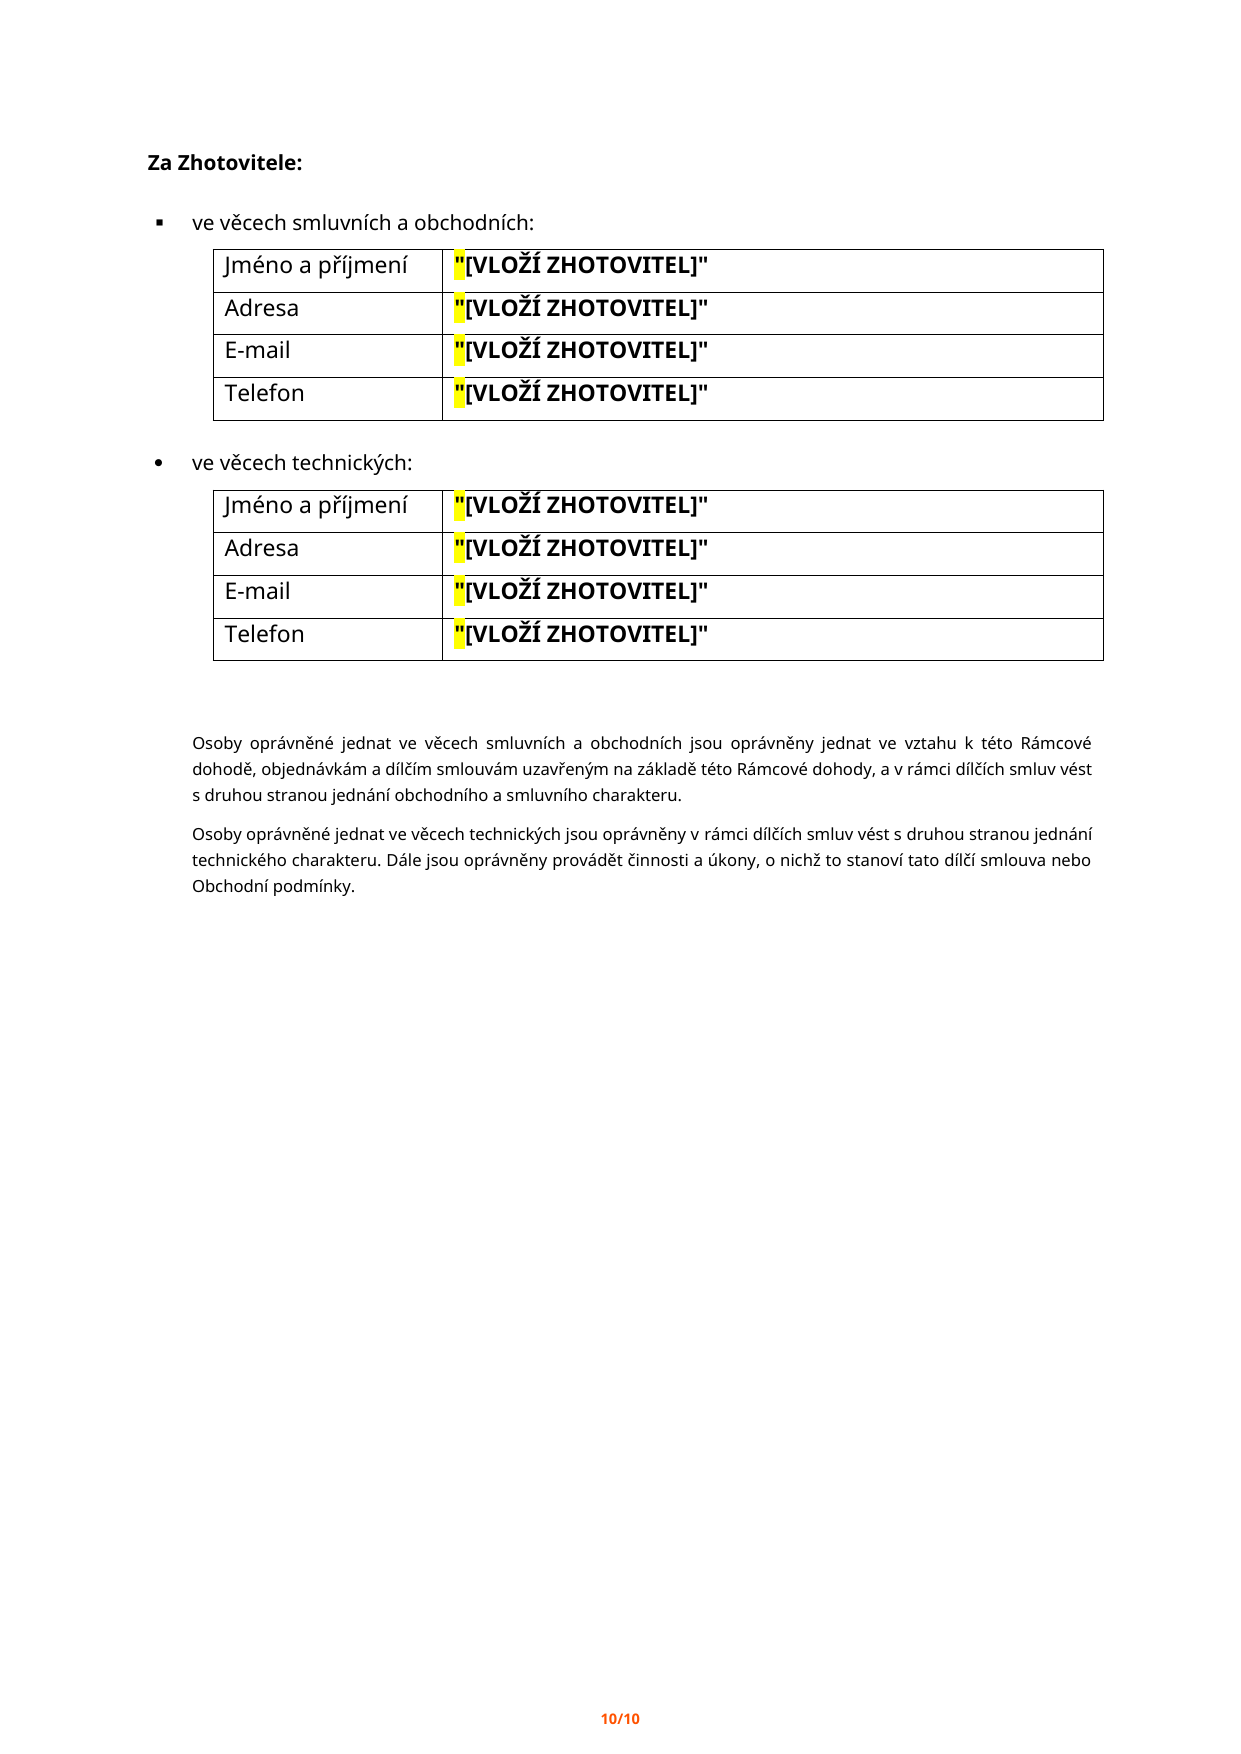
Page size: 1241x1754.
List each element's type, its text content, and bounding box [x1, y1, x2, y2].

table_cell E-mail [214, 576, 442, 618]
table_cell Telefon [214, 619, 442, 660]
text Osoby oprávněné jednat ve věcech smluvních a obchodních jsou oprávněny jednat ve vztahu k této Rámcové dohodě, objednávkám a dílčím smlouvám uzavřeným na základě této Rámcové dohody, a v rámci dílčích smluv vést s druhou stranou jednání obchodního a smluvního charakteru. [192, 732, 1093, 806]
table_cell [443, 335, 1103, 377]
table_header [443, 250, 1103, 292]
text Za Zhotovitele: [148, 148, 1093, 176]
table_cell [443, 619, 1103, 660]
table_cell Adresa [214, 293, 442, 334]
table_cell [443, 576, 1103, 618]
table_cell [443, 293, 1103, 334]
list ve věcech technických: [155, 446, 1093, 477]
table_cell [443, 378, 1103, 420]
table_header Jméno a příjmení [214, 250, 442, 292]
table_cell E-mail [214, 335, 442, 377]
table_cell Adresa [214, 533, 442, 575]
table_header Jméno a příjmení [214, 491, 442, 532]
table_cell [443, 533, 1103, 575]
list ve věcech smluvních a obchodních: [154, 205, 1093, 236]
table_header [443, 491, 1103, 532]
text Osoby oprávněné jednat ve věcech technických jsou oprávněny v rámci dílčích smluv vést s druhou stranou jednání technického charakteru. Dále jsou oprávněny provádět činnosti a úkony, o nichž to stanoví tato dílčí smlouva nebo Obchodní podmínky. [192, 822, 1093, 897]
table_cell Telefon [214, 378, 442, 420]
